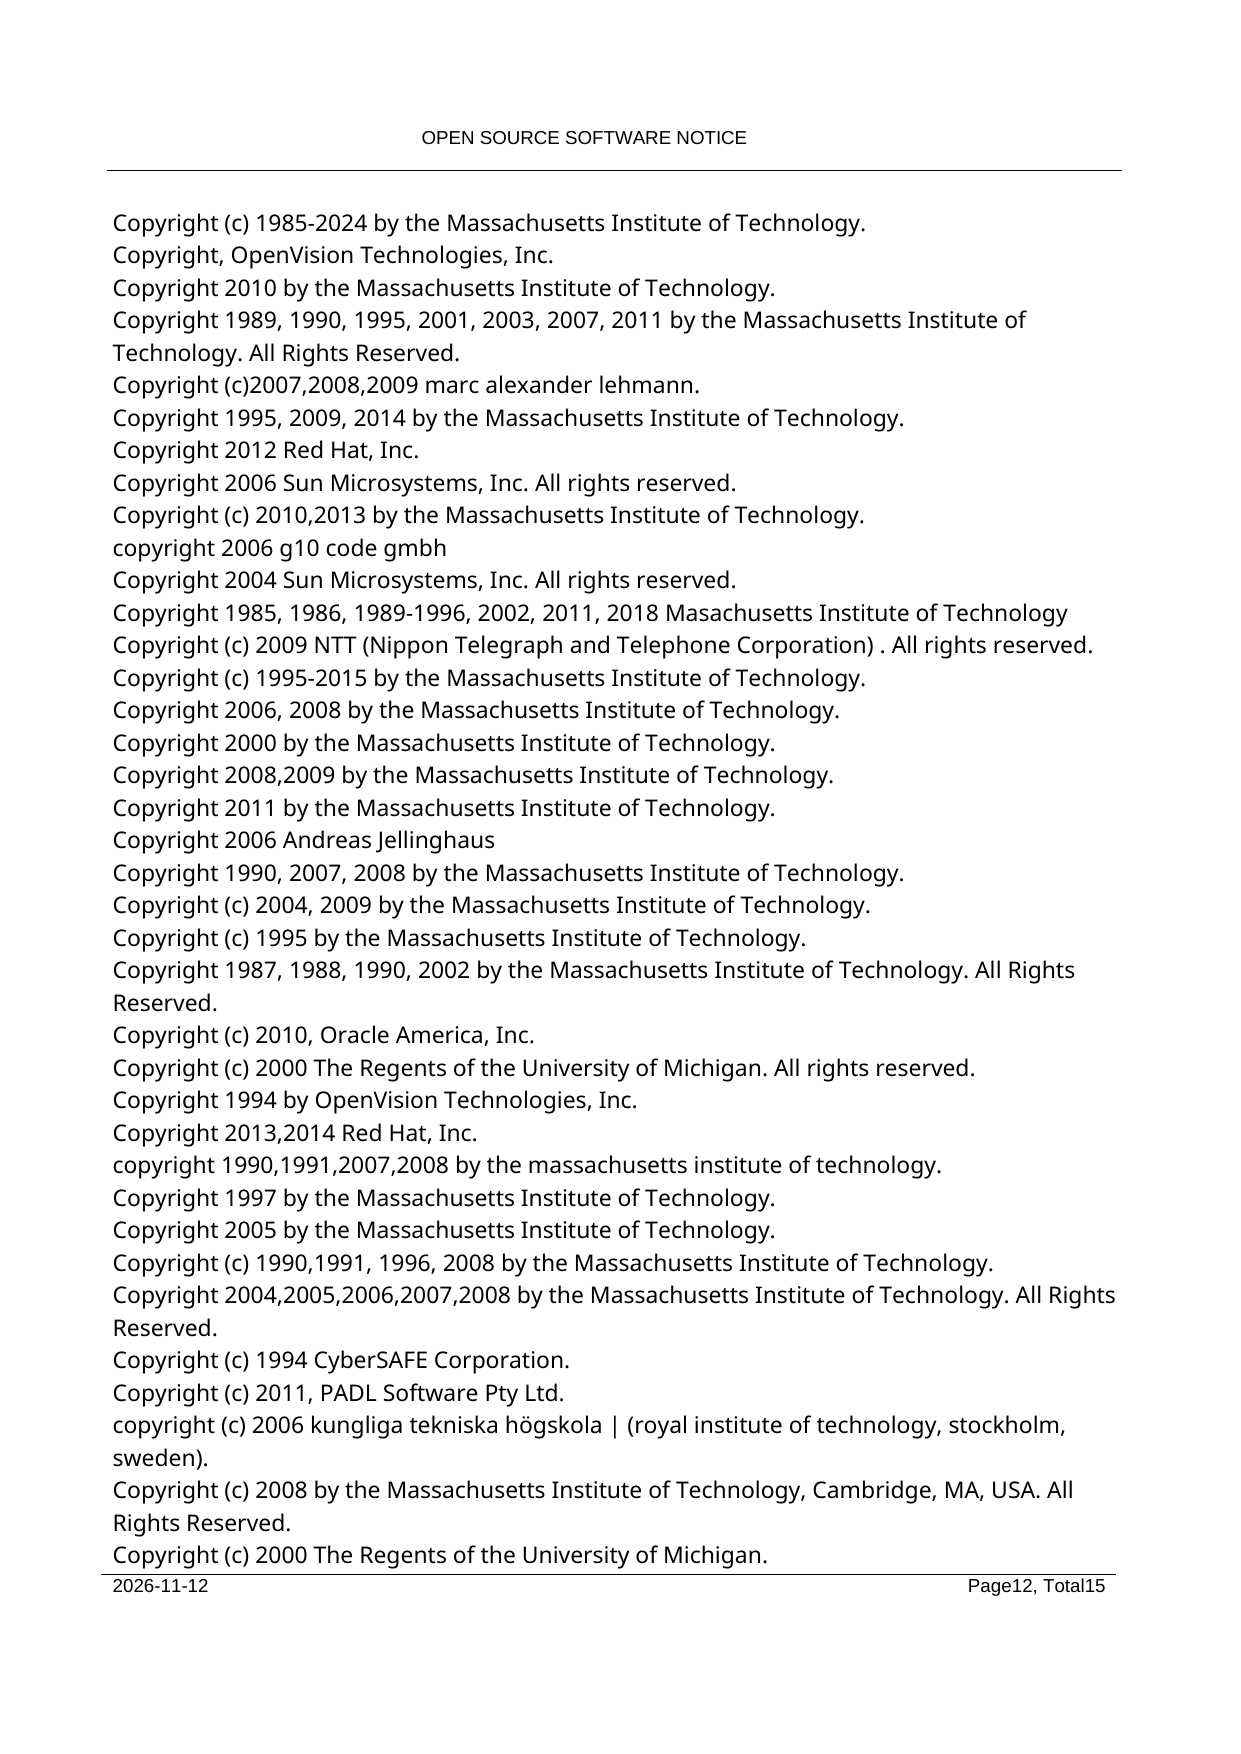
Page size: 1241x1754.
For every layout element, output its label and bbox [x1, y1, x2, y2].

text [112, 206, 1128, 1571]
